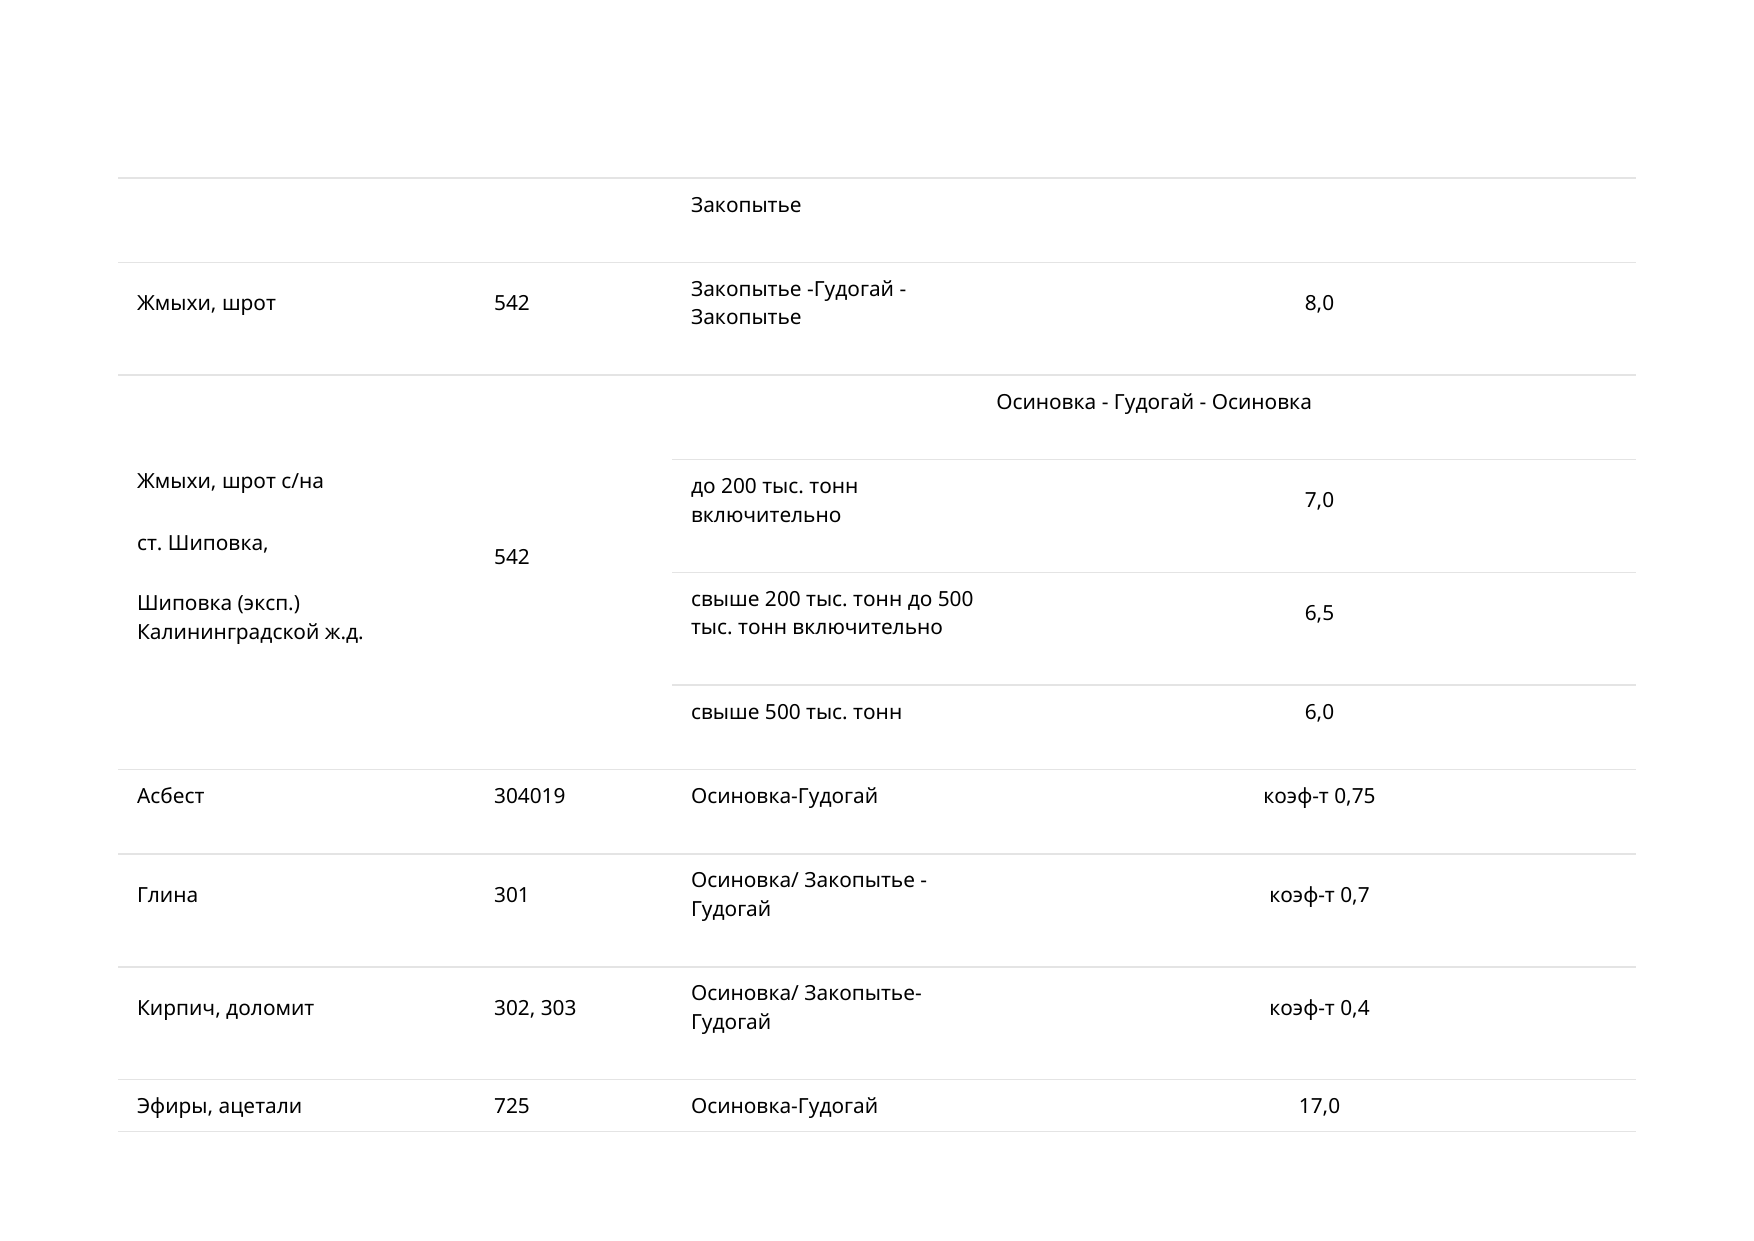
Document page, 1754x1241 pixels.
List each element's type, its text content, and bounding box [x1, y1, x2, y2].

table_cell Закопытье -Гудогай - Закопытье [672, 263, 1003, 374]
table_cell коэф-т 0,4 [1003, 968, 1636, 1079]
table_cell Асбест [118, 770, 475, 853]
table_cell Глина [118, 855, 475, 966]
table_cell Осиновка-Гудогай [672, 770, 1003, 853]
table_cell свыше 500 тыс. тонн [672, 686, 1003, 769]
table_cell до 200 тыс. тонн включительно [672, 460, 1003, 572]
table_cell 7,0 [1003, 460, 1636, 572]
table_cell Осиновка/ Закопытье-Гудогай [672, 968, 1003, 1079]
table_cell Осиновка-Гудогай [672, 1080, 1003, 1131]
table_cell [672, 179, 1003, 262]
table_cell Осиновка/ Закопытье - Гудогай [672, 855, 1003, 966]
table_cell Кирпич, доломит [118, 968, 475, 1079]
table_cell 6,5 [1003, 573, 1636, 684]
table_cell 6,0 [1003, 686, 1636, 769]
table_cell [118, 1080, 475, 1131]
table_cell 17,0 [1003, 1080, 1636, 1131]
table_cell коэф-т 0,7 [1003, 855, 1636, 966]
table_cell 725 [475, 1080, 672, 1131]
table_cell коэф-т 0,75 [1003, 770, 1636, 853]
table_cell Жмыхи, шрот [118, 263, 475, 374]
table_cell 8,0 [1003, 263, 1636, 374]
table_cell 304019 [475, 770, 672, 853]
table_cell 542 [475, 263, 672, 374]
table_cell 302, 303 [475, 968, 672, 1079]
table_cell 301 [475, 855, 672, 966]
table_cell свыше 200 тыс. тонн до 500 тыс. тонн включительно [672, 573, 1003, 684]
table_cell 542 [475, 376, 672, 769]
table_cell Жмыхи, шрот с/на ст. Шиповка, Шиповка (эксп.) Калининградской ж.д. [118, 376, 475, 769]
table_cell Осиновка - Гудогай - Осиновка [672, 376, 1636, 459]
